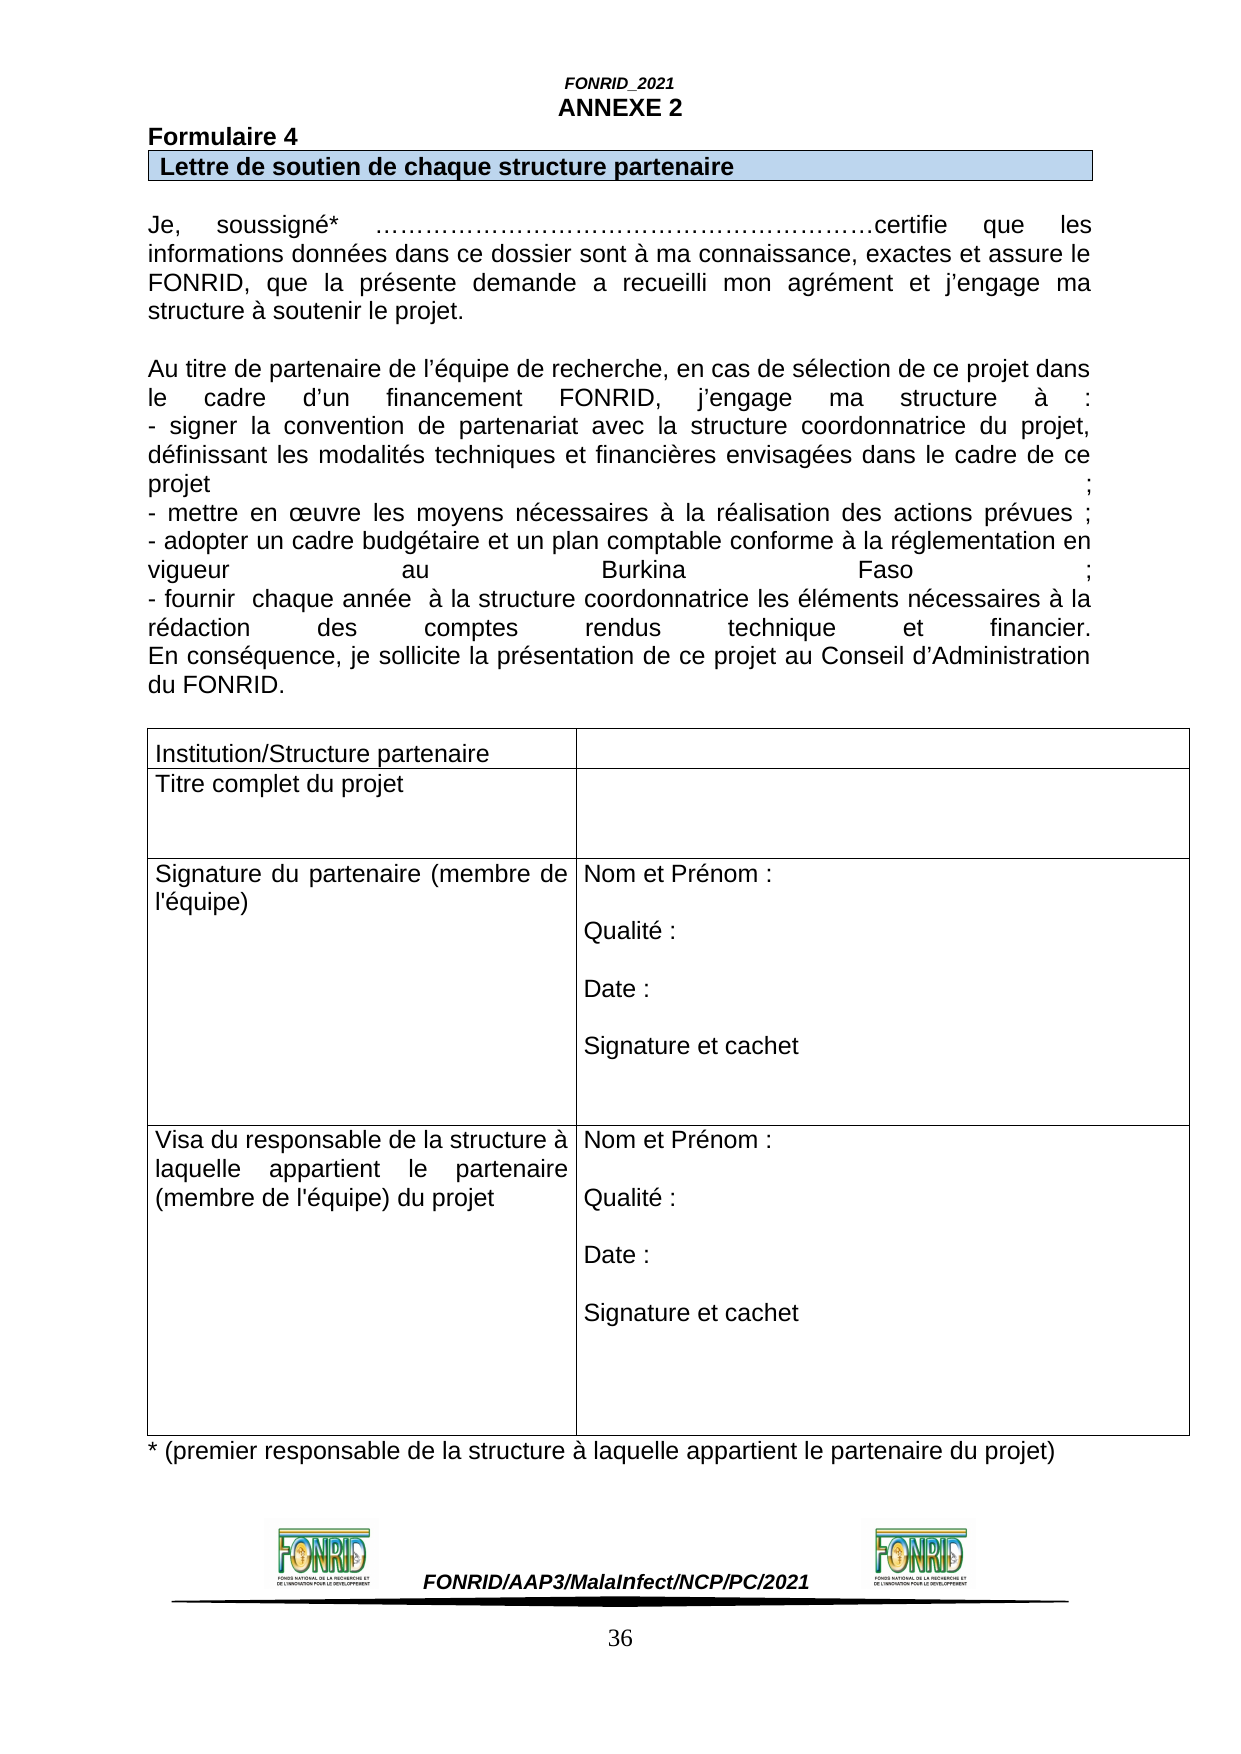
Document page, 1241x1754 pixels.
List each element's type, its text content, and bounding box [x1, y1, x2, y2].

table_cell Signature du partenaire (membre de l'équipe) [148, 859, 576, 1124]
text ANNEXE 2 [148, 93, 1093, 122]
picture [861, 1518, 977, 1589]
text Je, soussigné* ……………………………………………………certifie que les informations données dans ce dossier sont à ma connaissance, exactes et assure le FONRID, que la présente demande a recueilli mon agrément et j’engage ma structure à soutenir le projet. [148, 210, 1093, 325]
table_header Lettre de soutien de chaque structure partenaire [149, 151, 1092, 180]
table_cell Nom et Prénom : Qualité : Date : Signature et cachet [577, 1126, 1189, 1435]
text Au titre de partenaire de l’équipe de recherche, en cas de sélection de ce projet dans le cadre d’un financement FONRID, j’engage ma structure à : - signer la convention de partenariat avec la structure coordonnatrice du projet, définissant les modalités techniques et financières envisagées dans le cadre de ce projet ; - mettre en œuvre les moyens nécessaires à la réalisation des actions prévues ; - adopter un cadre budgétaire et un plan comptable conforme à la réglementation en vigueur au Burkina Faso ; - fournir chaque année à la structure coordonnatrice les éléments nécessaires à la rédaction des comptes rendus technique et financier. En conséquence, je sollicite la présentation de ce projet au Conseil d’Administration du FONRID. [148, 354, 1093, 699]
table_cell Visa du responsable de la structure à laquelle appartient le partenaire (membre de l'équipe) du projet [148, 1126, 576, 1435]
table_header [577, 729, 1189, 768]
table_cell Nom et Prénom : Qualité : Date : Signature et cachet [577, 859, 1189, 1124]
table_header Institution/Structure partenaire [148, 729, 576, 768]
text Formulaire 4 [148, 122, 1093, 150]
table_cell [577, 769, 1189, 858]
table_cell Titre complet du projet [148, 769, 576, 858]
text * (premier responsable de la structure à laquelle appartient le partenaire du projet) [148, 1436, 1093, 1464]
picture [264, 1518, 380, 1589]
